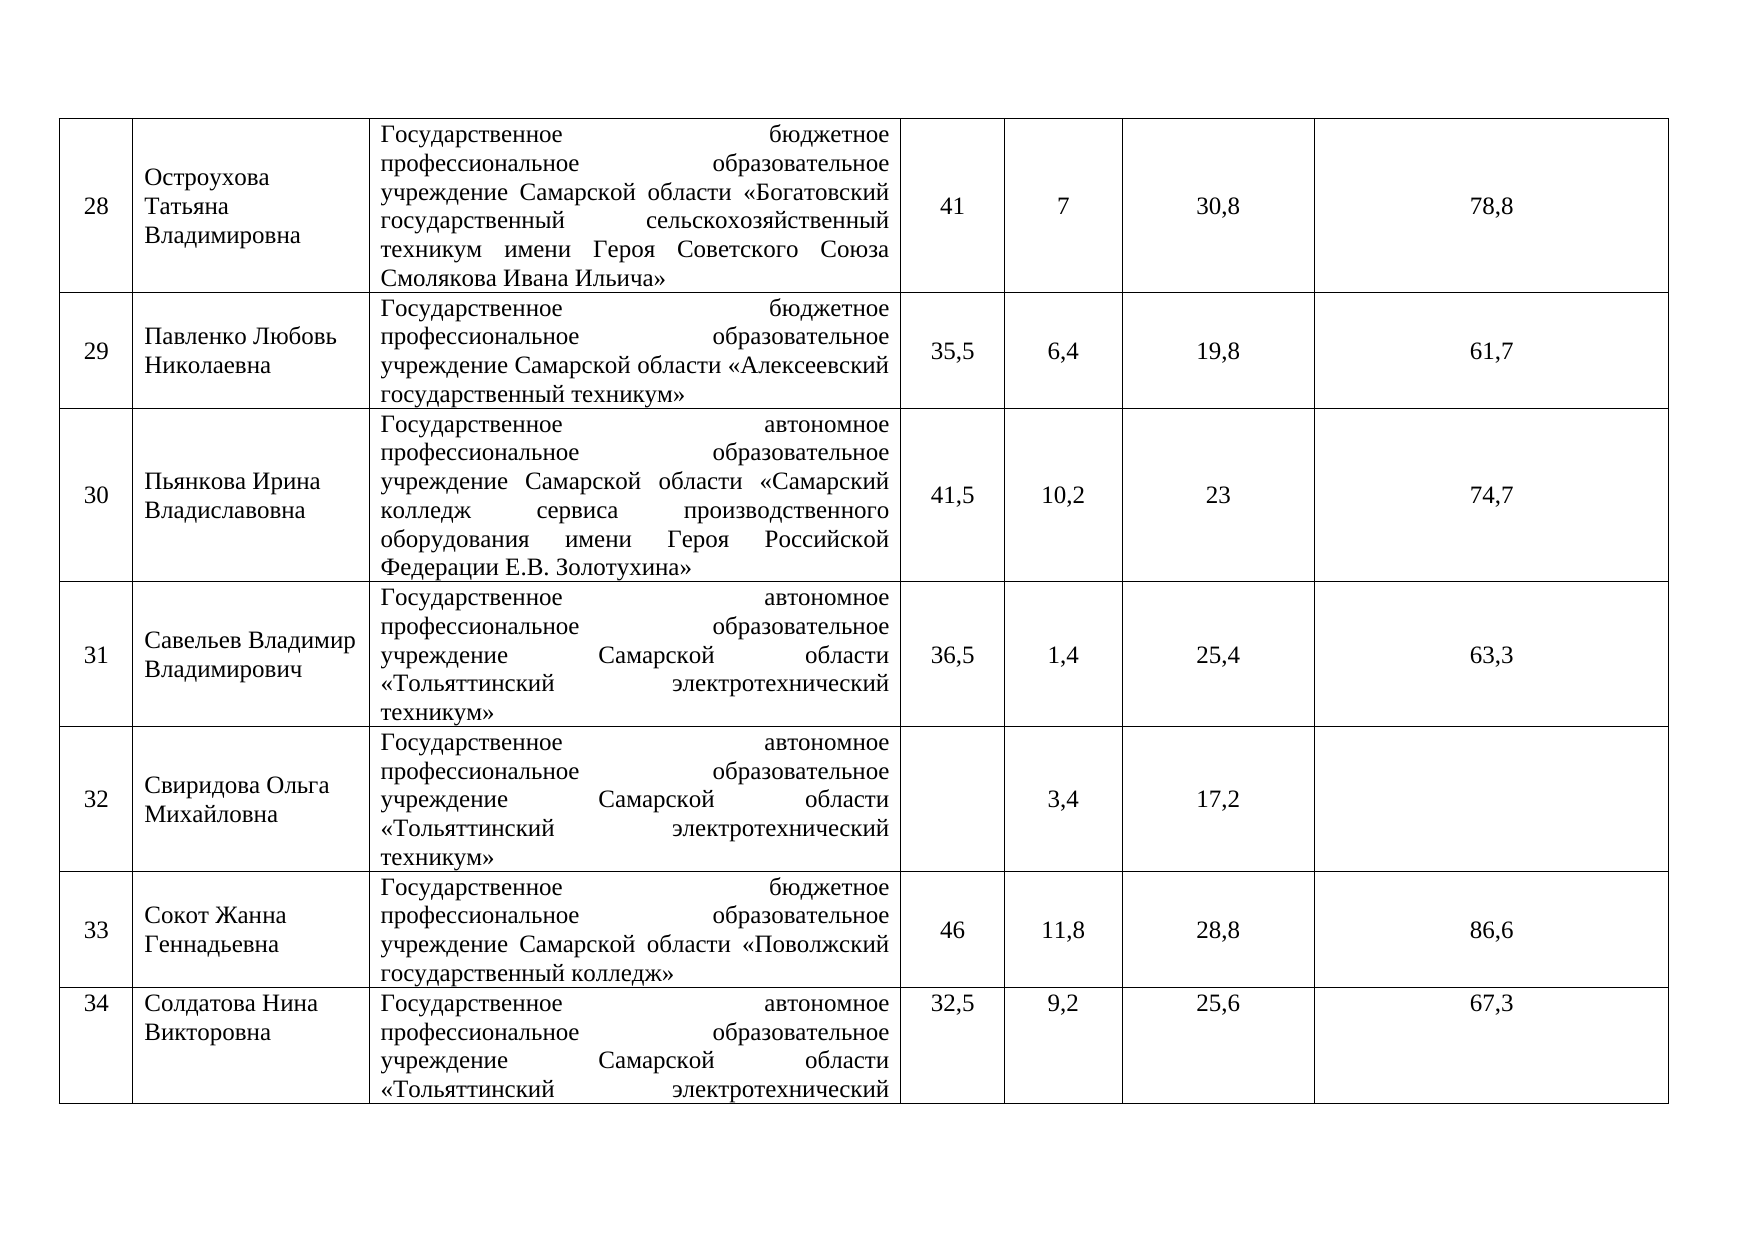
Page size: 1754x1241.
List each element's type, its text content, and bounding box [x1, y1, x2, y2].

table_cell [133, 988, 369, 1103]
table_cell 63,3 [1315, 582, 1668, 726]
table_cell 9,2 [1005, 988, 1122, 1103]
table_cell 41,5 [901, 409, 1004, 581]
table_cell 33 [60, 872, 132, 987]
table_cell Остроухова Татьяна Владимировна [133, 119, 369, 292]
table_cell 32 [60, 727, 132, 871]
table_cell [901, 727, 1004, 871]
table_cell 36,5 [901, 582, 1004, 726]
table_cell 10,2 [1005, 409, 1122, 581]
table_cell 6,4 [1005, 293, 1122, 408]
table_cell 29 [60, 293, 132, 408]
table_cell Свиридова Ольга Михайловна [133, 727, 369, 871]
table_cell 61,7 [1315, 293, 1668, 408]
table_cell 34 [60, 988, 132, 1103]
table_cell 17,2 [1123, 727, 1314, 871]
table_cell 28,8 [1123, 872, 1314, 987]
table_cell Савельев Владимир Владимирович [133, 582, 369, 726]
table_cell 23 [1123, 409, 1314, 581]
table_cell 46 [901, 872, 1004, 987]
table_cell Пьянкова Ирина Владиславовна [133, 409, 369, 581]
table_cell 86,6 [1315, 872, 1668, 987]
table_cell 74,7 [1315, 409, 1668, 581]
table_cell Государственное автономное профессиональное образовательное учреждение Самарской области «Самарский колледж сервиса производственного оборудования имени Героя Российской Федерации Е.В. Золотухина» [370, 409, 900, 581]
table_cell 19,8 [1123, 293, 1314, 408]
table_cell Государственное автономное профессиональное образовательное учреждение Самарской области «Тольяттинский электротехнический техникум» [370, 727, 900, 871]
table_cell 28 [60, 119, 132, 292]
table_cell 30,8 [1123, 119, 1314, 292]
table_cell Павленко Любовь Николаевна [133, 293, 369, 408]
table_cell 7 [1005, 119, 1122, 292]
table_cell 3,4 [1005, 727, 1122, 871]
table_cell 1,4 [1005, 582, 1122, 726]
table_cell Государственное бюджетное профессиональное образовательное учреждение Самарской области «Богатовский государственный сельскохозяйственный техникум имени Героя Советского Союза Смолякова Ивана Ильича» [370, 119, 900, 292]
table_cell 78,8 [1315, 119, 1668, 292]
table_cell Государственное автономное профессиональное образовательное учреждение Самарской области «Тольяттинский электротехнический техникум» [370, 582, 900, 726]
table_cell 11,8 [1005, 872, 1122, 987]
table_cell 67,3 [1315, 988, 1668, 1103]
table_cell Сокот Жанна Геннадьевна [133, 872, 369, 987]
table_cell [370, 988, 900, 1103]
table_cell 35,5 [901, 293, 1004, 408]
table_cell Государственное бюджетное профессиональное образовательное учреждение Самарской области «Поволжский государственный колледж» [370, 872, 900, 987]
table_cell 25,4 [1123, 582, 1314, 726]
table_cell 25,6 [1123, 988, 1314, 1103]
table_cell 30 [60, 409, 132, 581]
table_cell [1315, 727, 1668, 871]
table_cell Государственное бюджетное профессиональное образовательное учреждение Самарской области «Алексеевский государственный техникум» [370, 293, 900, 408]
table_cell 41 [901, 119, 1004, 292]
table_cell 32,5 [901, 988, 1004, 1103]
table_cell 31 [60, 582, 132, 726]
